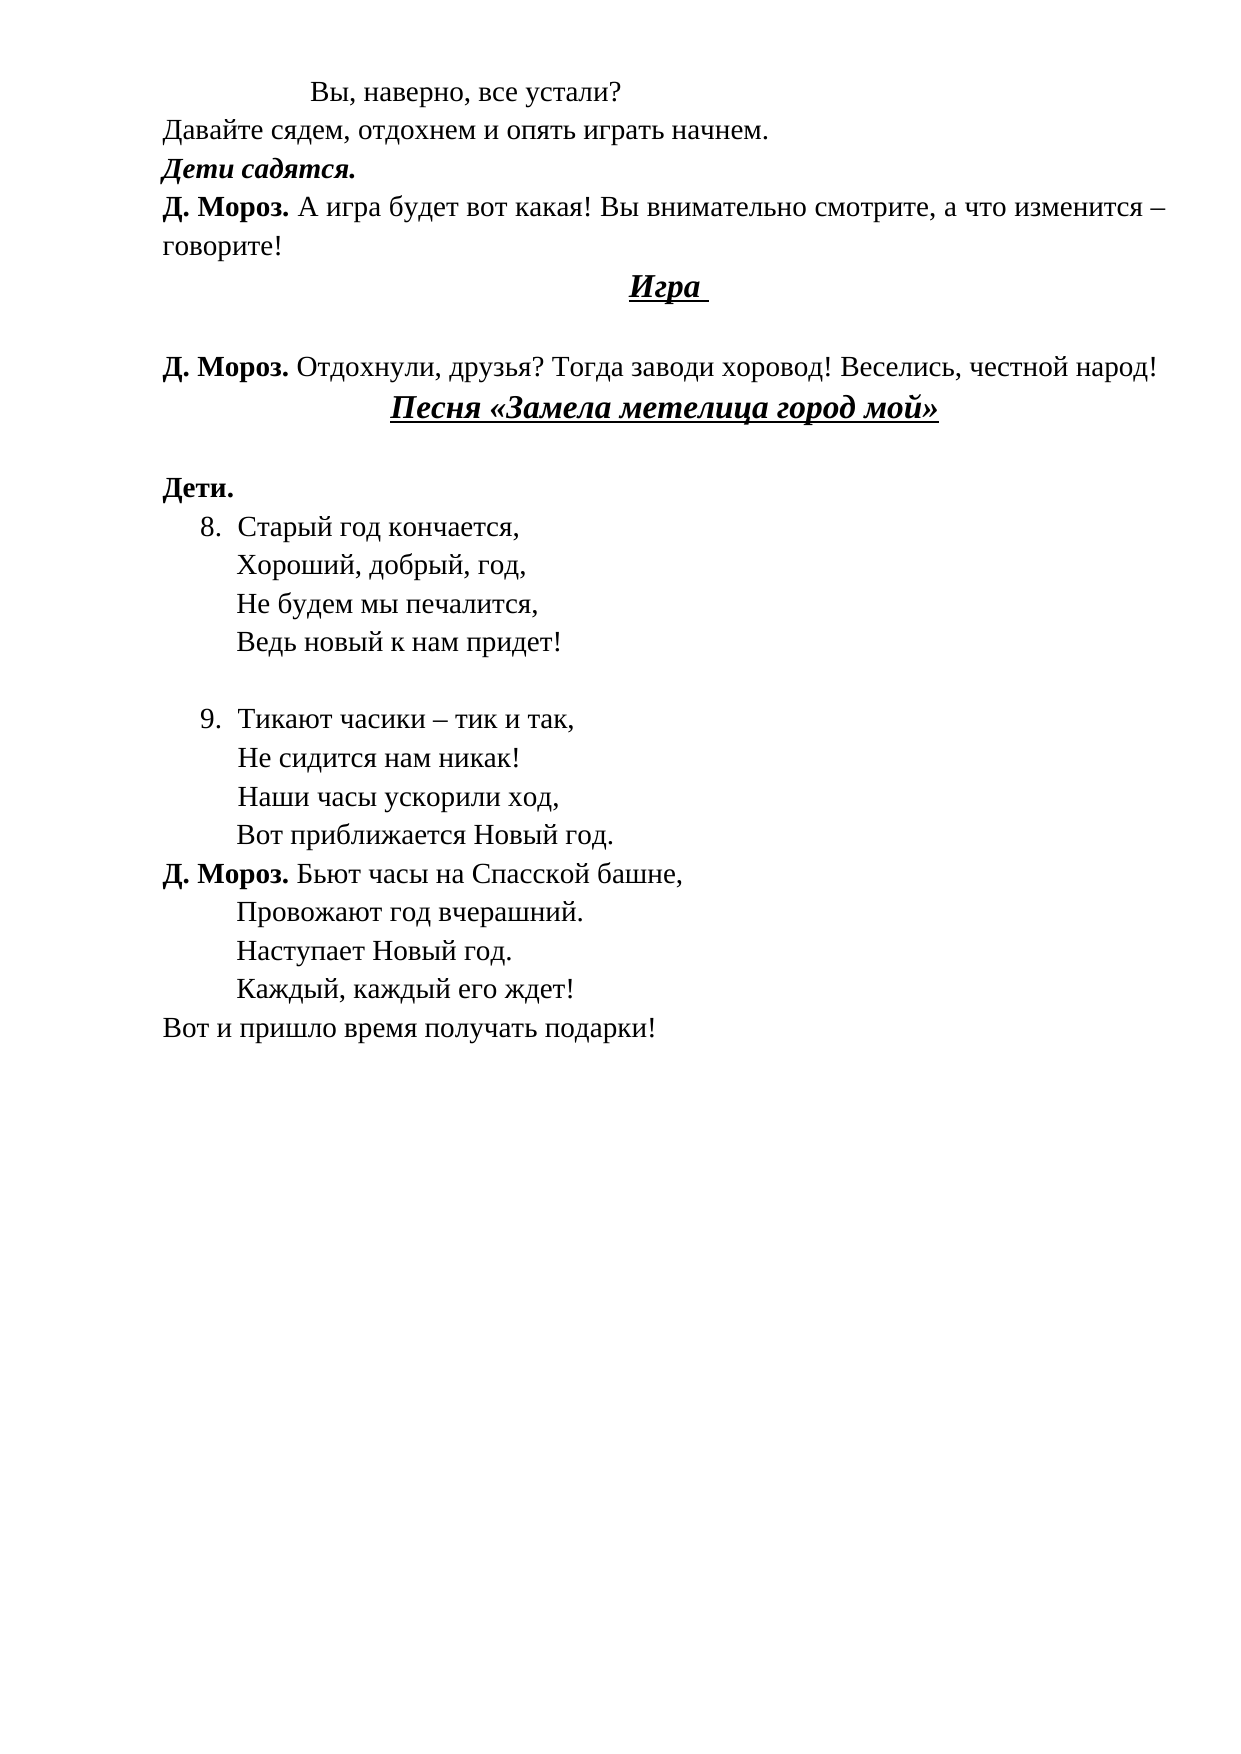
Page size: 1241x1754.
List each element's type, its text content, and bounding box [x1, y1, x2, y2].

text Вы, наверно, все устали? [162, 74, 1167, 107]
text Вот приближается Новый год. [236, 817, 1167, 851]
text Каждый, каждый его ждет! [236, 971, 1167, 1005]
text Д. Мороз. Бьют часы на Спасской башне, [162, 856, 1167, 889]
text Д. Мороз. Отдохнули, друзья? Тогда заводи хоровод! Веселись, честной народ! [162, 349, 1167, 383]
text Дети садятся. [162, 151, 1167, 184]
text Хороший, добрый, год, [236, 547, 1167, 581]
text Наступает Новый год. [236, 933, 1167, 966]
text Не будем мы печалится, [236, 586, 1167, 619]
text Ведь новый к нам придет! [236, 624, 1167, 658]
list Тикают часики – тик и так, Не сидится нам никак! Наши часы ускорили ход, [200, 702, 1167, 812]
text Игра [162, 267, 1167, 305]
text Вот и пришло время получать подарки! [162, 1010, 1167, 1043]
text Д. Мороз. А игра будет вот какая! Вы внимательно смотрите, а что изменится – говорите! [162, 189, 1167, 262]
text Песня «Замела метелица город мой» [162, 388, 1167, 426]
list Старый год кончается, [200, 509, 1167, 542]
text Давайте сядем, отдохнем и опять играть начнем. [162, 112, 1167, 146]
text Дети. [162, 470, 1167, 504]
text Провожают год вчерашний. [236, 894, 1167, 928]
